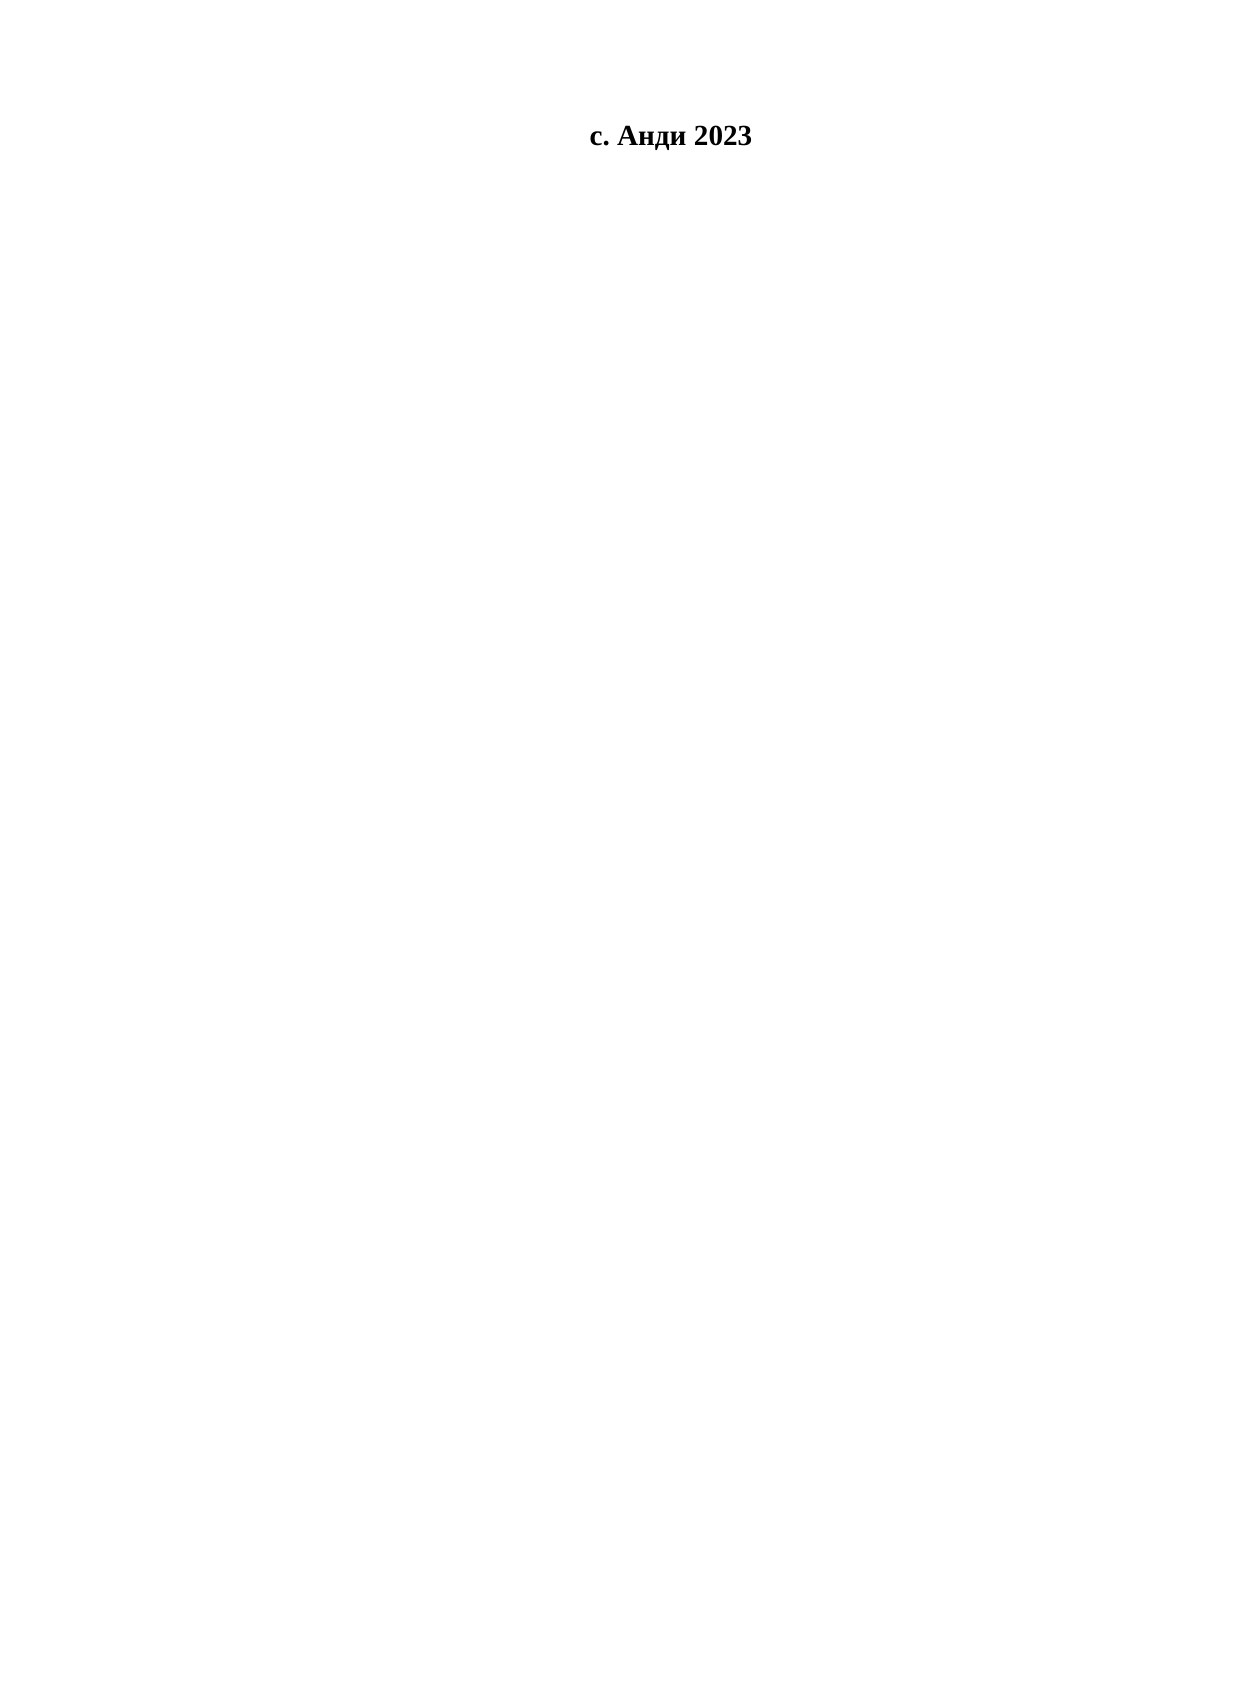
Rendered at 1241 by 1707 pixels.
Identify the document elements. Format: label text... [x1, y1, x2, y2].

text ​с. Анди‌ 2023‌ [190, 118, 1152, 152]
